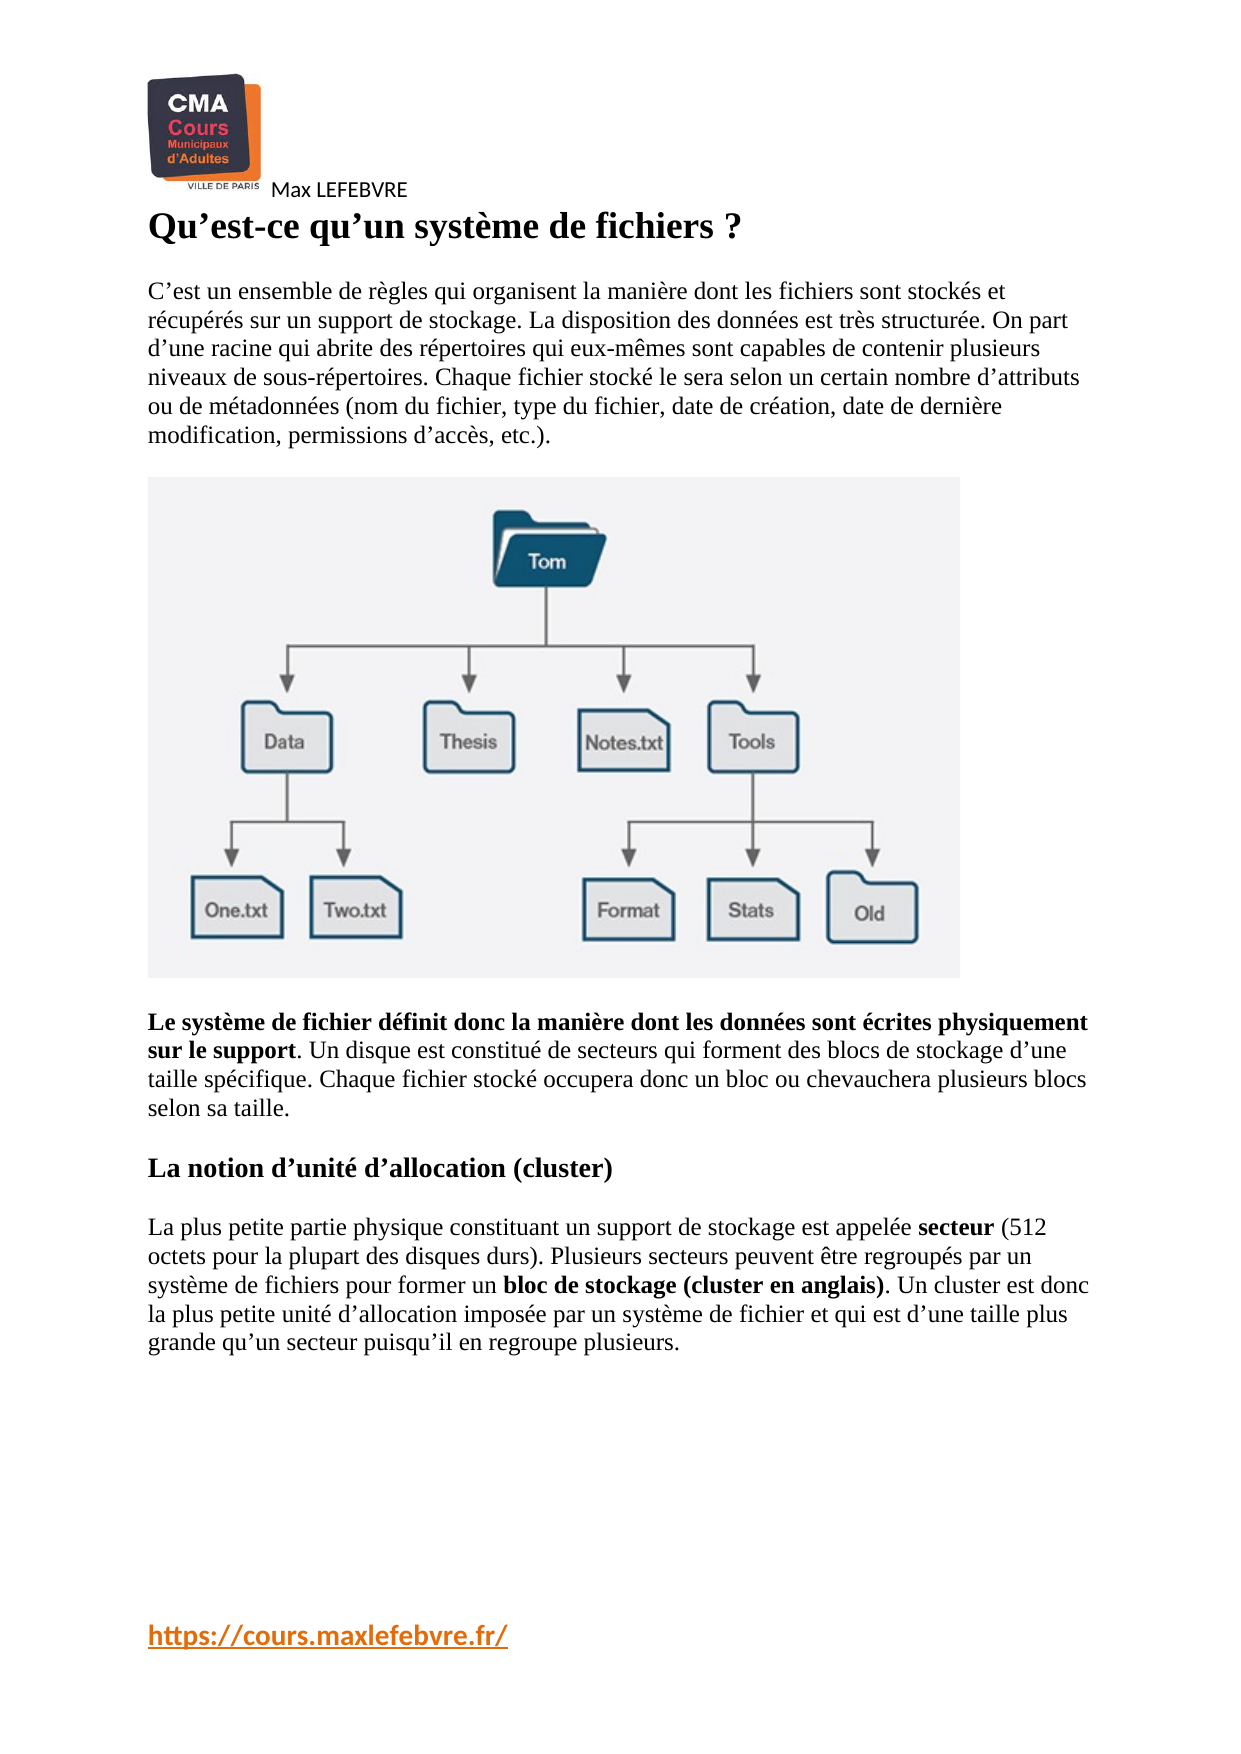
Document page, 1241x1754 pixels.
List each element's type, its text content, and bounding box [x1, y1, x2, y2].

text Le système de fichier définit donc la manière dont les données sont écrites physiquement sur le support. Un disque est constitué de secteurs qui forment des blocs de stockage d’une taille spécifique. Chaque fichier stocké occupera donc un bloc ou chevauchera plusieurs blocs selon sa taille. [148, 1007, 1093, 1122]
text La notion d’unité d’allocation (cluster) [148, 1151, 1093, 1183]
picture [147, 477, 960, 978]
picture [147, 73, 266, 198]
text La plus petite partie physique constituant un support de stockage est appelée secteur (512 octets pour la plupart des disques durs). Plusieurs secteurs peuvent être regroupés par un système de fichiers pour former un bloc de stockage (cluster en anglais). Un cluster est donc la plus petite unité d’allocation imposée par un système de fichier et qui est d’une taille plus grande qu’un secteur puisqu’il en regroupe plusieurs. [148, 1212, 1093, 1356]
text Qu’est-ce qu’un système de fichiers ? [148, 204, 1093, 247]
text C’est un ensemble de règles qui organisent la manière dont les fichiers sont stockés et récupérés sur un support de stockage. La disposition des données est très structurée. On part d’une racine qui abrite des répertoires qui eux-mêmes sont capables de contenir plusieurs niveaux de sous-répertoires. Chaque fichier stocké le sera selon un certain nombre d’attributs ou de métadonnées (nom du fichier, type du fichier, date de création, date de dernière modification, permissions d’accès, etc.). [148, 276, 1093, 448]
